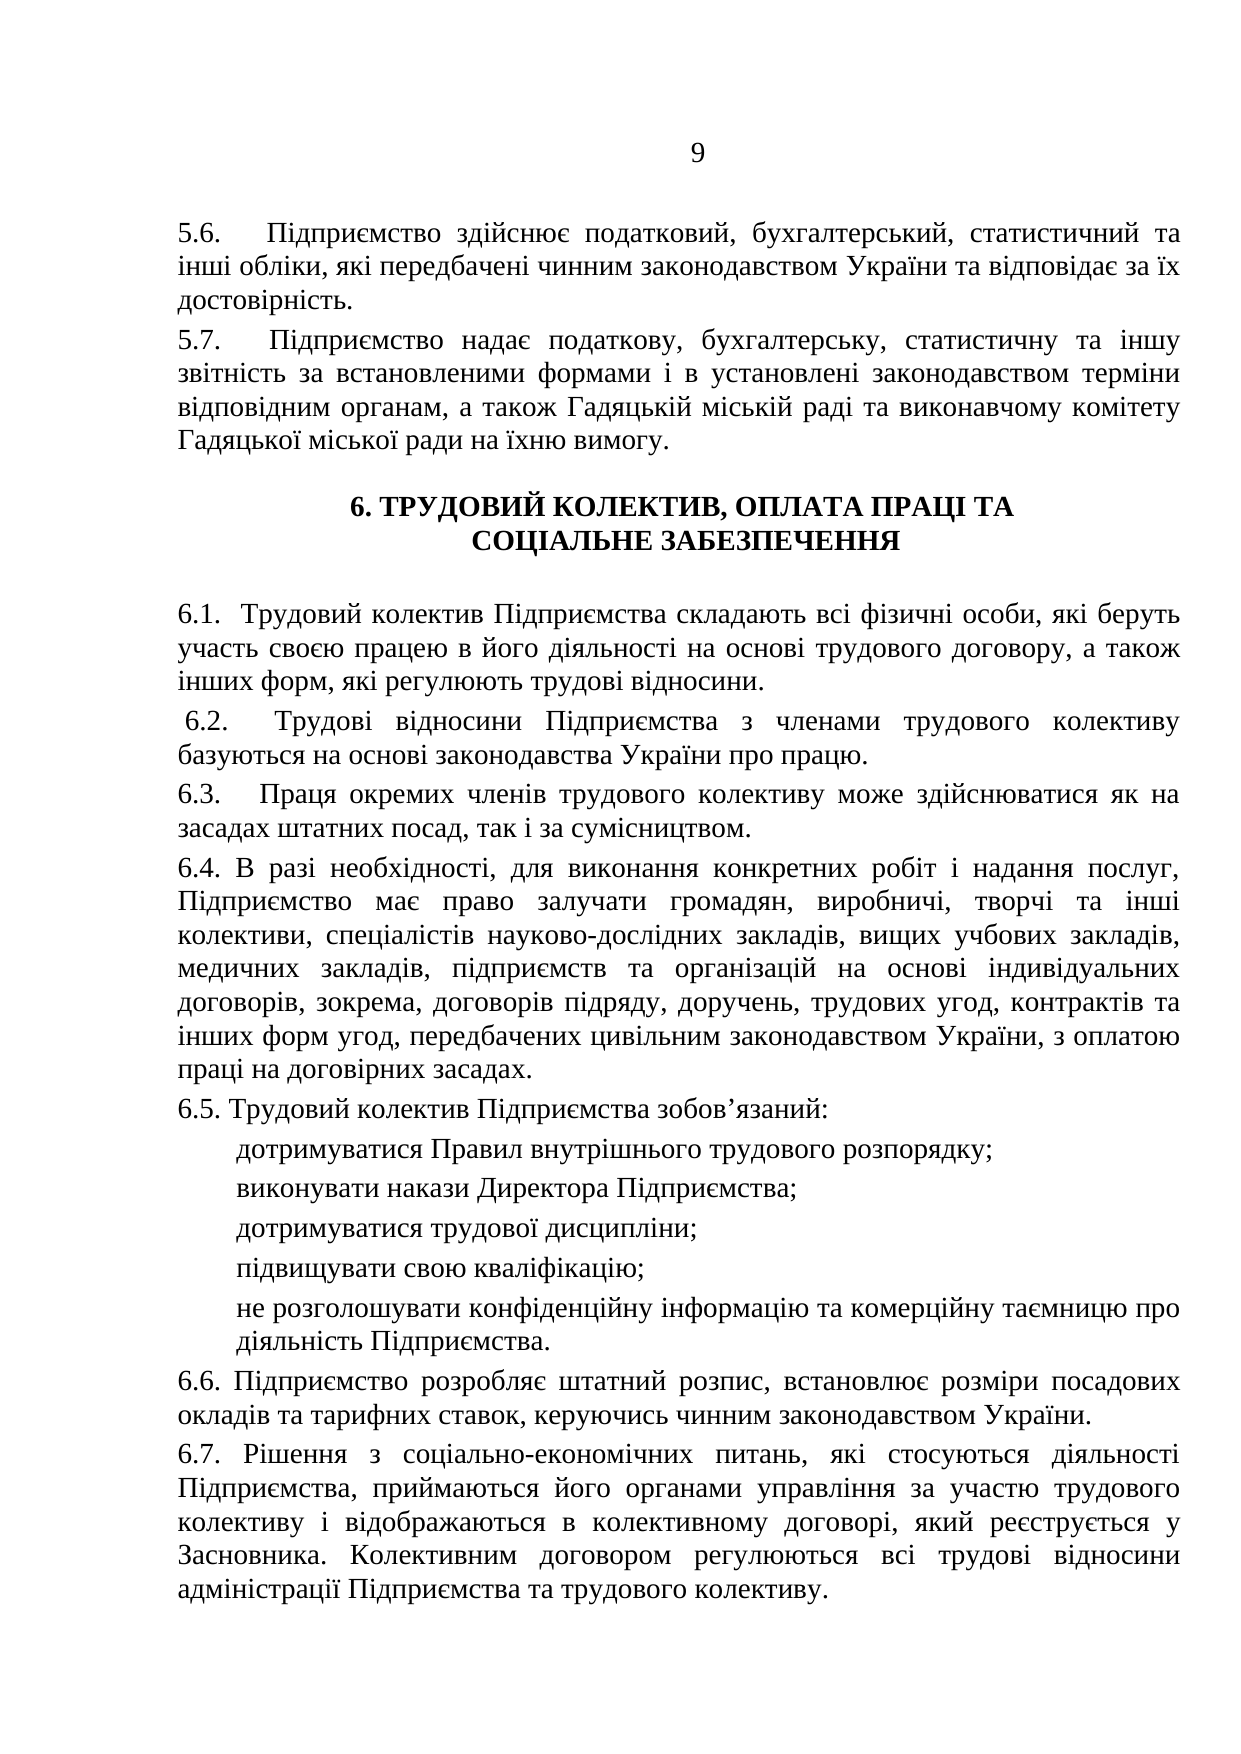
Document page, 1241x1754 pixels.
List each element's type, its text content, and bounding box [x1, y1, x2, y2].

text виконувати накази Директора Підприємства; [236, 1171, 1181, 1204]
text СОЦІАЛЬНЕ ЗАБЕЗПЕЧЕННЯ [177, 523, 1187, 557]
text дотримуватися Правил внутрішнього трудового розпорядку; [236, 1131, 1181, 1164]
text 6.6. Підприємство розробляє штатний розпис, встановлює розміри посадових окладів та тарифних ставок, керуючись чинним законодавством України. [177, 1363, 1181, 1430]
text 6.1. Трудовий колектив Підприємства складають всі фізичні особи, які беруть участь своєю працею в його діяльності на основі трудового договору, а також інших форм, які регулюють трудові відносини. [177, 596, 1181, 697]
text не розголошувати конфіденційну інформацію та комерційну таємницю про діяльність Підприємства. [236, 1290, 1181, 1357]
list Підприємство надає податкову, бухгалтерську, статистичну та іншу звітність за встановленими формами і в установлені законодавством терміни відповідним органам, а також Гадяцькій міській раді та виконавчому комітету Гадяцької міської ради на їхню вимогу. [177, 322, 1181, 456]
text 9 [215, 135, 1181, 169]
text 6. ТРУДОВИЙ КОЛЕКТИВ, ОПЛАТА ПРАЦІ ТА [177, 489, 1187, 523]
list Трудові відносини Підприємства з членами трудового колективу базуються на основі законодавства України про працю. [177, 703, 1181, 770]
text підвищувати свою кваліфікацію; [236, 1250, 1181, 1284]
list Підприємство здійснює податковий, бухгалтерський, статистичний та інші обліки, які передбачені чинним законодавством України та відповідає за їх достовірність. [177, 215, 1181, 316]
text дотримуватися трудової дисципліни; [236, 1210, 1181, 1244]
text 6.5. Трудовий колектив Підприємства зобов’язаний: [177, 1091, 1181, 1124]
text 6.7. Рішення з соціально-економічних питань, які стосуються діяльності Підприємства, приймаються його органами управління за участю трудового колективу і відображаються в колективному договорі, який реєструється у Засновника. Колективним договором регулюються всі трудові відносини адміністрації Підприємства та трудового колективу. [177, 1437, 1181, 1604]
text 6.4. В разі необхідності, для виконання конкретних робіт і надання послуг, Підприємство має право залучати громадян, виробничі, творчі та інші колективи, спеціалістів науково-дослідних закладів, вищих учбових закладів, медичних закладів, підприємств та організацій на основі індивідуальних договорів, зокрема, договорів підряду, доручень, трудових угод, контрактів та інших форм угод, передбачених цивільним законодавством України, з оплатою праці на договірних засадах. [177, 850, 1181, 1085]
text 6.3. Праця окремих членів трудового колективу може здійснюватися як на засадах штатних посад, так і за сумісництвом. [177, 777, 1181, 844]
